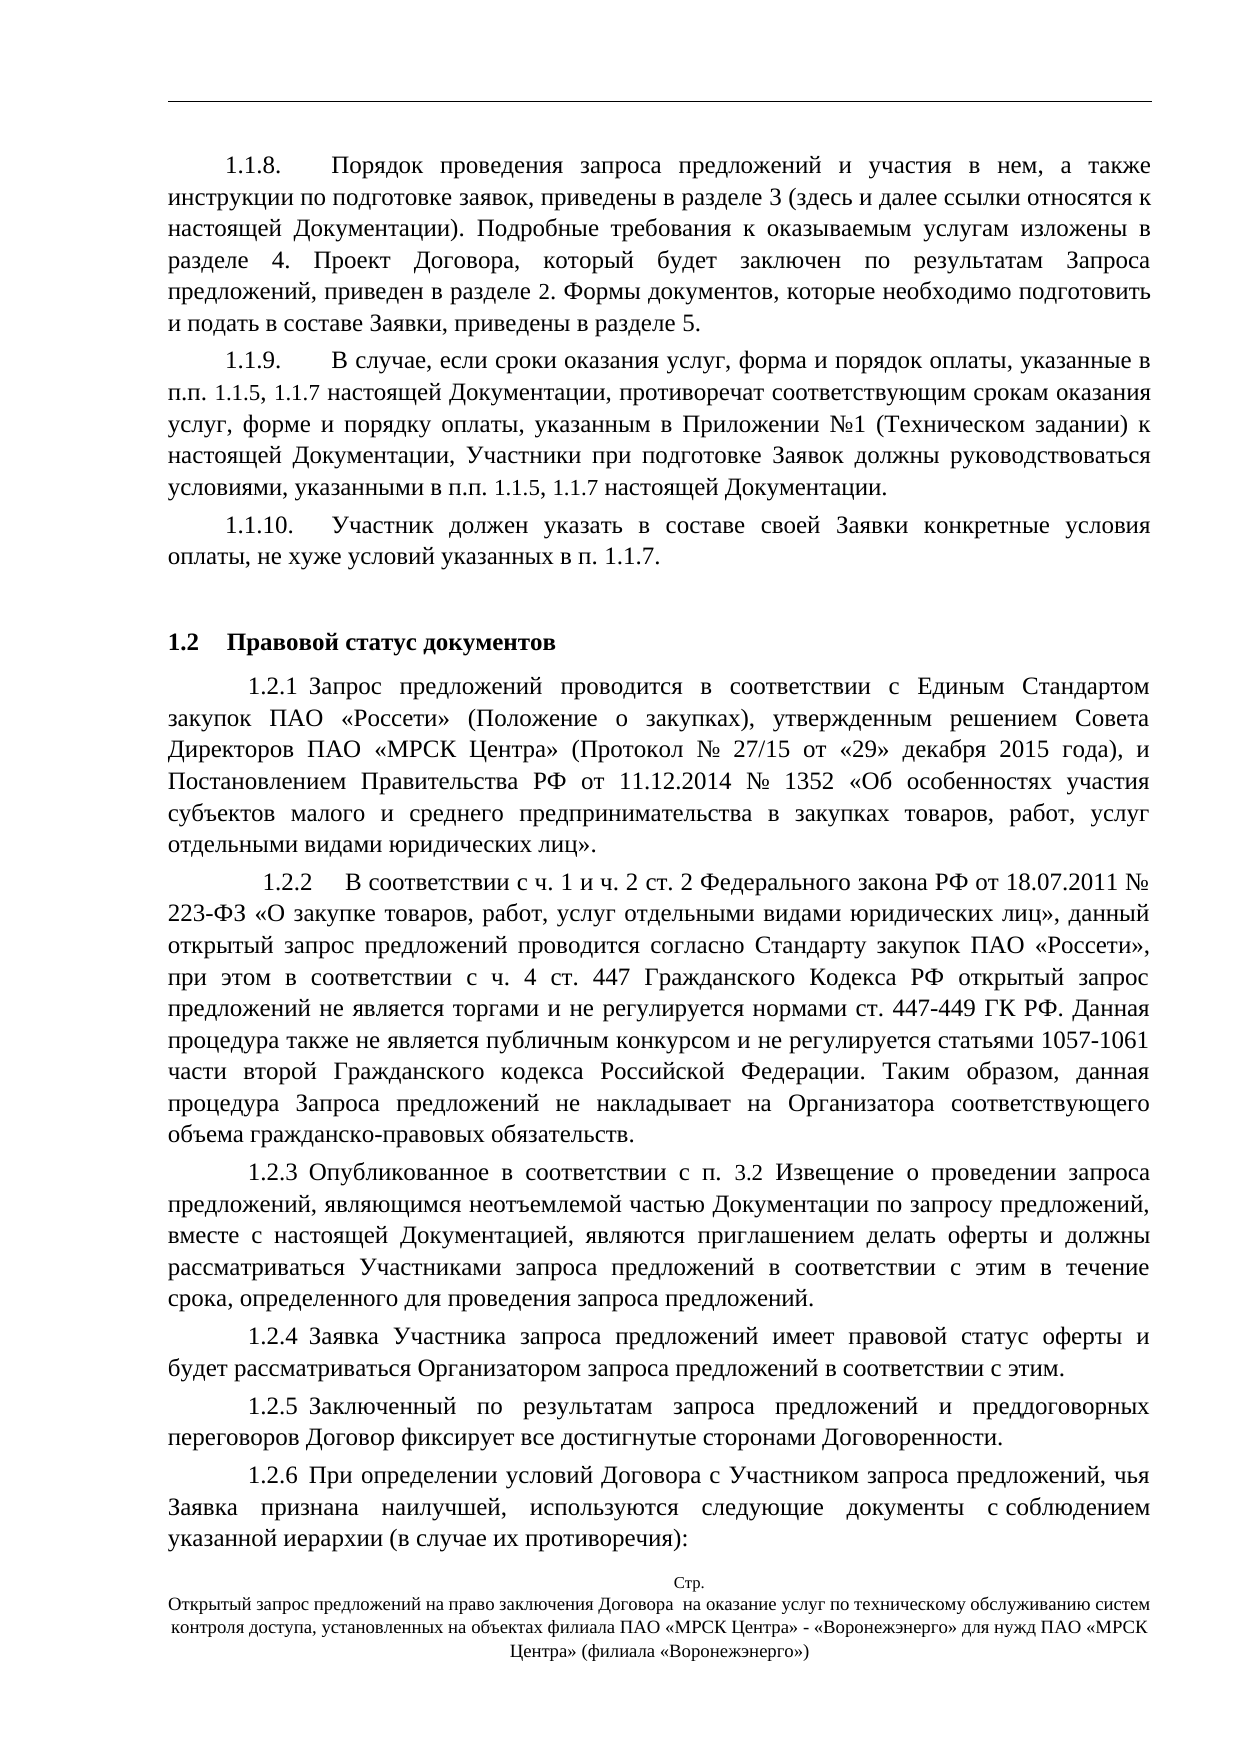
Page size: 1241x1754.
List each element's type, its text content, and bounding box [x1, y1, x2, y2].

list Участник должен указать в составе своей Заявки конкретные условия оплаты, не хуже условий указанных в п. 1.1.7. [168, 510, 1152, 570]
list В соответствии с ч. 1 и ч. 2 ст. 2 Федерального закона РФ от 18.07.2011 № 223-ФЗ «О закупке товаров, работ, услуг отдельными видами юридических лиц», данный открытый запрос предложений проводится согласно Стандарту закупок ПАО «Россети», при этом в соответствии с ч. 4 ст. 447 Гражданского Кодекса РФ открытый запрос предложений не является торгами и не регулируется нормами ст. 447-449 ГК РФ. Данная процедура также не является публичным конкурсом и не регулируется статьями 1057-1061 части второй Гражданского кодекса Российской Федерации. Таким образом, данная процедура Запроса предложений не накладывает на Организатора соответствующего объема гражданско-правовых обязательств. [168, 867, 1150, 1148]
list Порядок проведения запроса предложений и участия в нем, а также инструкции по подготовке заявок, приведены в разделе 3 (здесь и далее ссылки относятся к настоящей Документации). Подробные требования к оказываемым услугам изложены в разделе 4. Проект Договора, который будет заключен по результатам Запроса предложений, приведен в разделе 2. Формы документов, которые необходимо подготовить и подать в составе Заявки, приведены в разделе 5. [168, 150, 1152, 337]
list Опубликованное в соответствии с п. 3.2 Извещение о проведении запроса предложений, являющимся неотъемлемой частью Документации по запросу предложений, вместе с настоящей Документацией, являются приглашением делать оферты и должны рассматриваться Участниками запроса предложений в соответствии с этим в течение срока, определенного для проведения запроса предложений. [168, 1157, 1150, 1312]
list При определении условий Договора с Участником запроса предложений, чья Заявка признана наилучшей, используются следующие документы с соблюдением указанной иерархии (в случае их противоречия): [168, 1460, 1150, 1552]
subtitle Правовой статус документов [168, 627, 1152, 656]
list Заявка Участника запроса предложений имеет правовой статус оферты и будет рассматриваться Организатором запроса предложений в соответствии с этим. [168, 1321, 1150, 1382]
list Запрос предложений проводится в соответствии с Единым Стандартом закупок ПАО «Россети» (Положение о закупках), утвержденным решением Совета Директоров ПАО «МРСК Центра» (Протокол № 27/15 от «29» декабря 2015 года), и Постановлением Правительства РФ от 11.12.2014 № 1352 «Об особенностях участия субъектов малого и среднего предпринимательства в закупках товаров, работ, услуг отдельными видами юридических лиц». [168, 671, 1150, 858]
list В случае, если сроки оказания услуг, форма и порядок оплаты, указанные в п.п. 1.1.5, 1.1.7 настоящей Документации, противоречат соответствующим срокам оказания услуг, форме и порядку оплаты, указанным в Приложении №1 (Техническом задании) к настоящей Документации, Участники при подготовке Заявок должны руководствоваться условиями, указанными в п.п. 1.1.5, 1.1.7 настоящей Документации. [168, 346, 1152, 501]
list Заключенный по результатам запроса предложений и преддоговорных переговоров Договор фиксирует все достигнутые сторонами Договоренности. [168, 1391, 1150, 1451]
